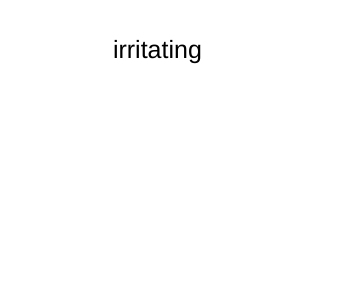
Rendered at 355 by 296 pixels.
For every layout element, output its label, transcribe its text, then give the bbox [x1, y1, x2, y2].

text irritating [113, 35, 242, 64]
